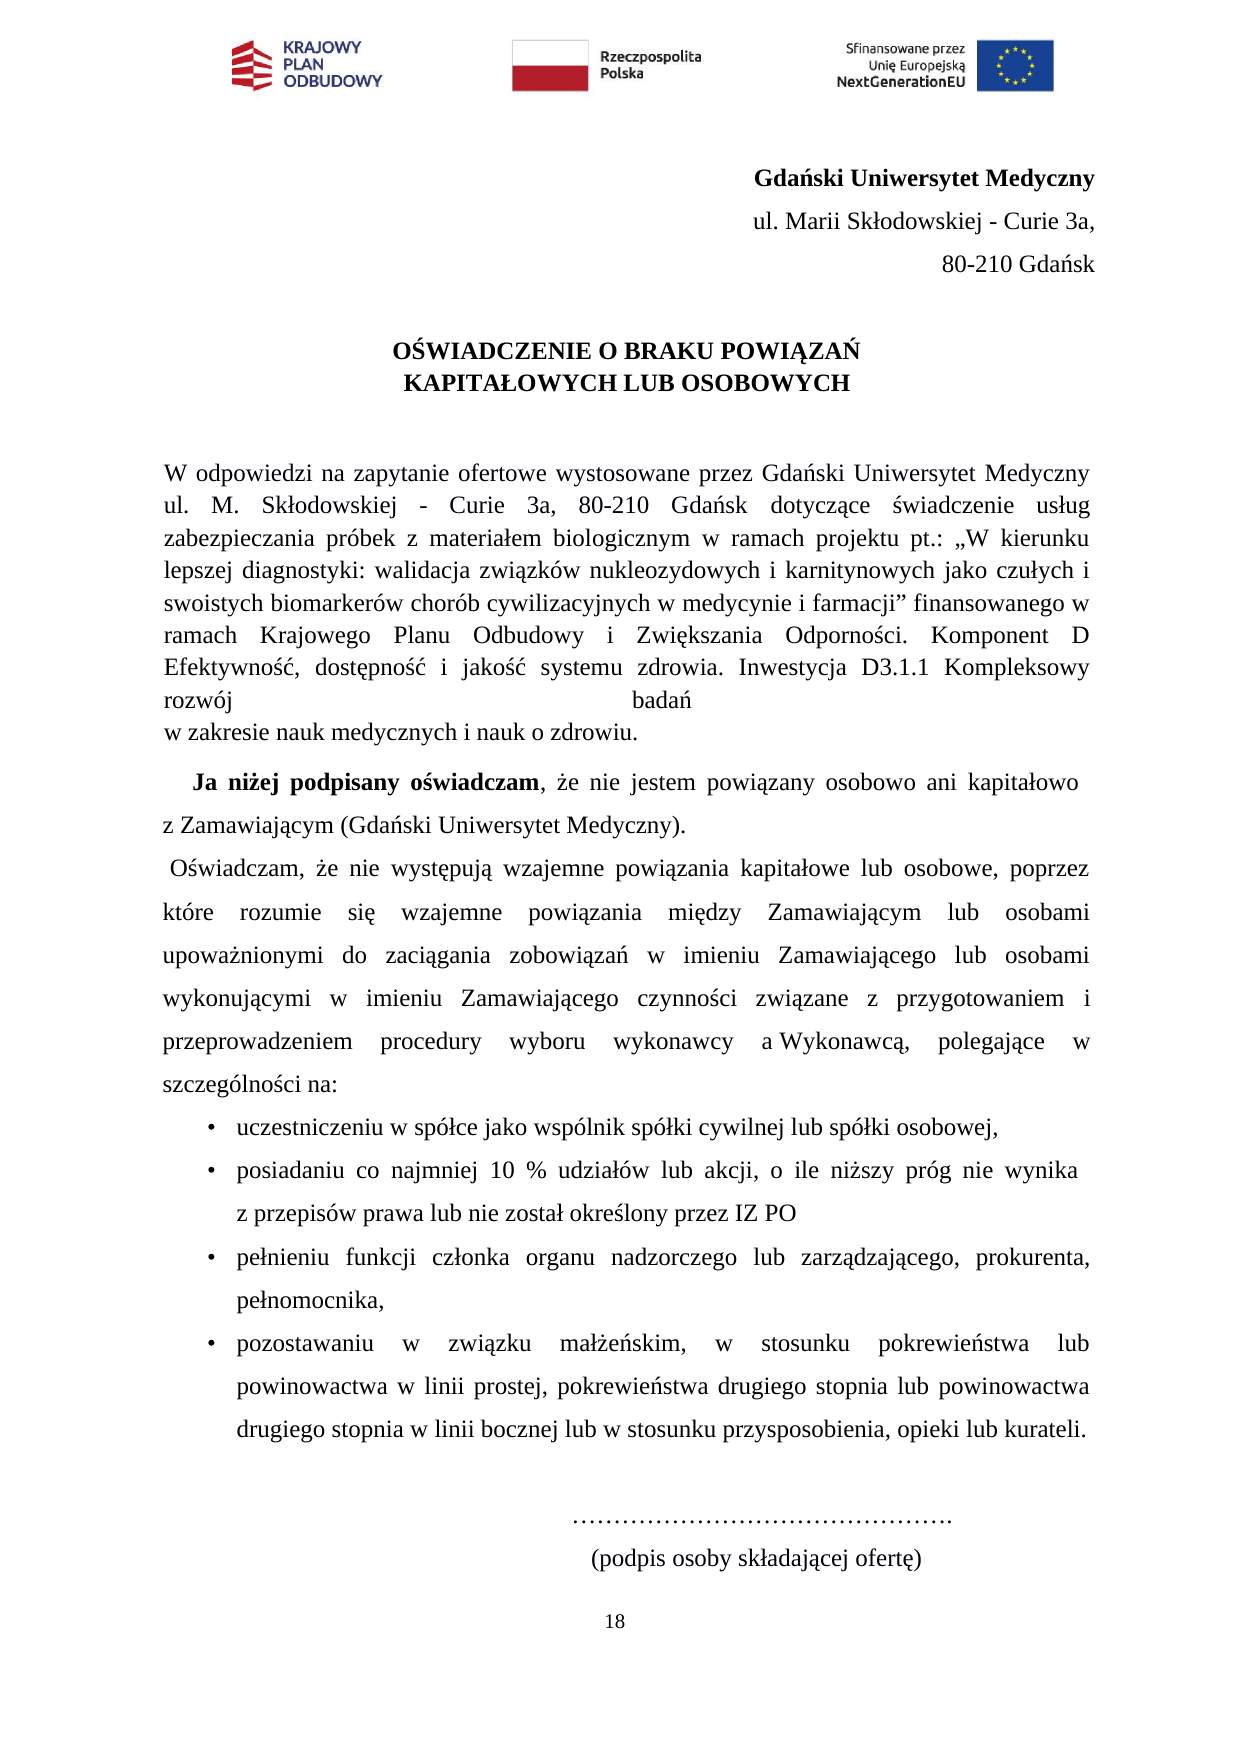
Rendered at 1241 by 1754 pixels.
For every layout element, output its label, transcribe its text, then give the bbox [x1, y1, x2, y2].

list Ja niżej podpisany oświadczam, że nie jestem powiązany osobowo ani kapitałowo z Zamawiającym (Gdański Uniwersytet Medyczny). [162, 767, 1091, 839]
list posiadaniu co najmniej 10 % udziałów lub akcji, o ile niższy próg nie wynika z przepisów prawa lub nie został określony przez IZ PO [207, 1155, 1091, 1227]
text ………………………………………. [301, 1500, 952, 1529]
picture [231, 20, 1072, 110]
text OŚWIADCZENIE O BRAKU POWIĄZAŃ KAPITAŁOWYCH LUB OSOBOWYCH [301, 336, 952, 397]
text ul. Marii Skłodowskiej - Curie 3a, [301, 206, 1095, 235]
list pozostawaniu w związku małżeńskim, w stosunku pokrewieństwa lub powinowactwa w linii prostej, pokrewieństwa drugiego stopnia lub powinowactwa drugiego stopnia w linii bocznej lub w stosunku przysposobienia, opieki lub kurateli. [207, 1328, 1091, 1443]
text Gdański Uniwersytet Medyczny [301, 163, 1095, 192]
text Oświadczam, że nie występują wzajemne powiązania kapitałowe lub osobowe, poprzez które rozumie się wzajemne powiązania między Zamawiającym lub osobami upoważnionymi do zaciągania zobowiązań w imieniu Zamawiającego lub osobami wykonującymi w imieniu Zamawiającego czynności związane z przygotowaniem i przeprowadzeniem procedury wyboru wykonawcy a Wykonawcą, polegające w szczególności na: [148, 853, 1091, 1098]
text 80-210 Gdańsk [301, 249, 1095, 278]
text W odpowiedzi na zapytanie ofertowe wystosowane przez Gdański Uniwersytet Medyczny ul. M. Skłodowskiej - Curie 3a, 80-210 Gdańsk dotyczące świadczenie usług zabezpieczania próbek z materiałem biologicznym w ramach projektu pt.: „W kierunku lepszej diagnostyki: walidacja związków nukleozydowych i karnitynowych jako czułych i swoistych biomarkerów chorób cywilizacyjnych w medycynie i farmacji” finansowanego w ramach Krajowego Planu Odbudowy i Zwiększania Odporności. Komponent D Efektywność, dostępność i jakość systemu zdrowia. Inwestycja D3.1.1 Kompleksowy rozwój badań w zakresie nauk medycznych i nauk o zdrowiu. [163, 458, 1091, 746]
text (podpis osoby składającej ofertę) [162, 1543, 960, 1572]
list uczestniczeniu w spółce jako wspólnik spółki cywilnej lub spółki osobowej, [207, 1112, 1091, 1141]
list pełnieniu funkcji członka organu nadzorczego lub zarządzającego, prokurenta, pełnomocnika, [207, 1242, 1091, 1313]
